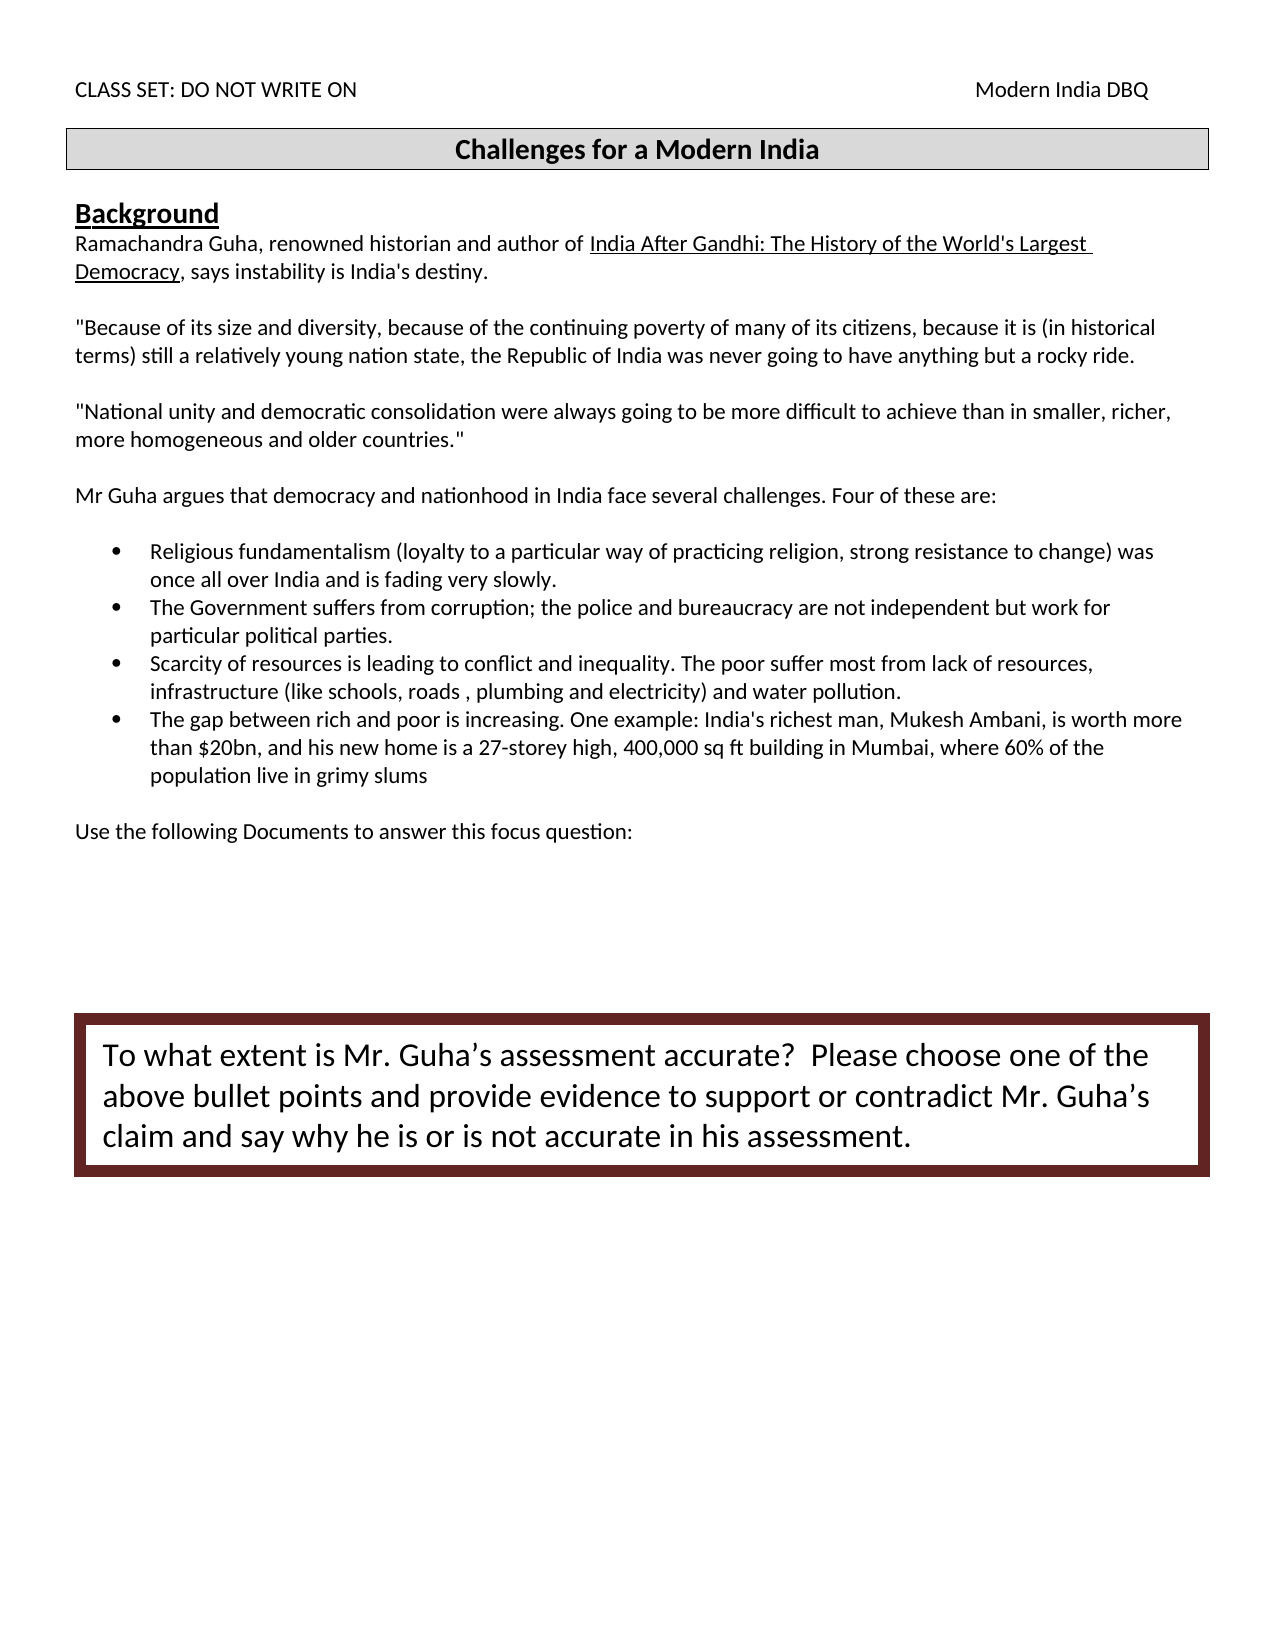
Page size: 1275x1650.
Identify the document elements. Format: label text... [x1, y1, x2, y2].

text "National unity and democratic consolidation were always going to be more difficult to achieve than in smaller, richer, more homogeneous and older countries." [75, 397, 1200, 453]
text "Because of its size and diversity, because of the continuing poverty of many of its citizens, because it is (in historical terms) still a relatively young nation state, the Republic of India was never going to have anything but a rocky ride. [75, 313, 1200, 369]
list The gap between rich and poor is increasing. One example: India's richest man, Mukesh Ambani, is worth more than $20bn, and his new home is a 27-storey high, 400,000 sq ft building in Mumbai, where 60% of the population live in grimy slums [112, 705, 1200, 789]
text Ramachandra Guha, renowned historian and author of India After Gandhi: The History of the World's Largest Democracy, says instability is India's destiny. [75, 229, 1200, 285]
text Mr Guha argues that democracy and nationhood in India face several challenges. Four of these are: [75, 481, 1200, 509]
text Challenges for a Modern India [67, 129, 1208, 169]
text Use the following Documents to answer this focus question: [75, 817, 1200, 845]
list Scarcity of resources is leading to conflict and inequality. The poor suffer most from lack of resources, infrastructure (like schools, roads , plumbing and electricity) and water pollution. [112, 649, 1200, 705]
list Religious fundamentalism (loyalty to a particular way of practicing religion, strong resistance to change) was once all over India and is fading very slowly. [112, 537, 1200, 593]
text Background [75, 196, 1202, 229]
text CLASS SET: DO NOT WRITE ON Modern India DBQ [75, 75, 1200, 103]
list The Government suffers from corruption; the police and bureaucracy are not independent but work for particular political parties. [112, 593, 1200, 649]
